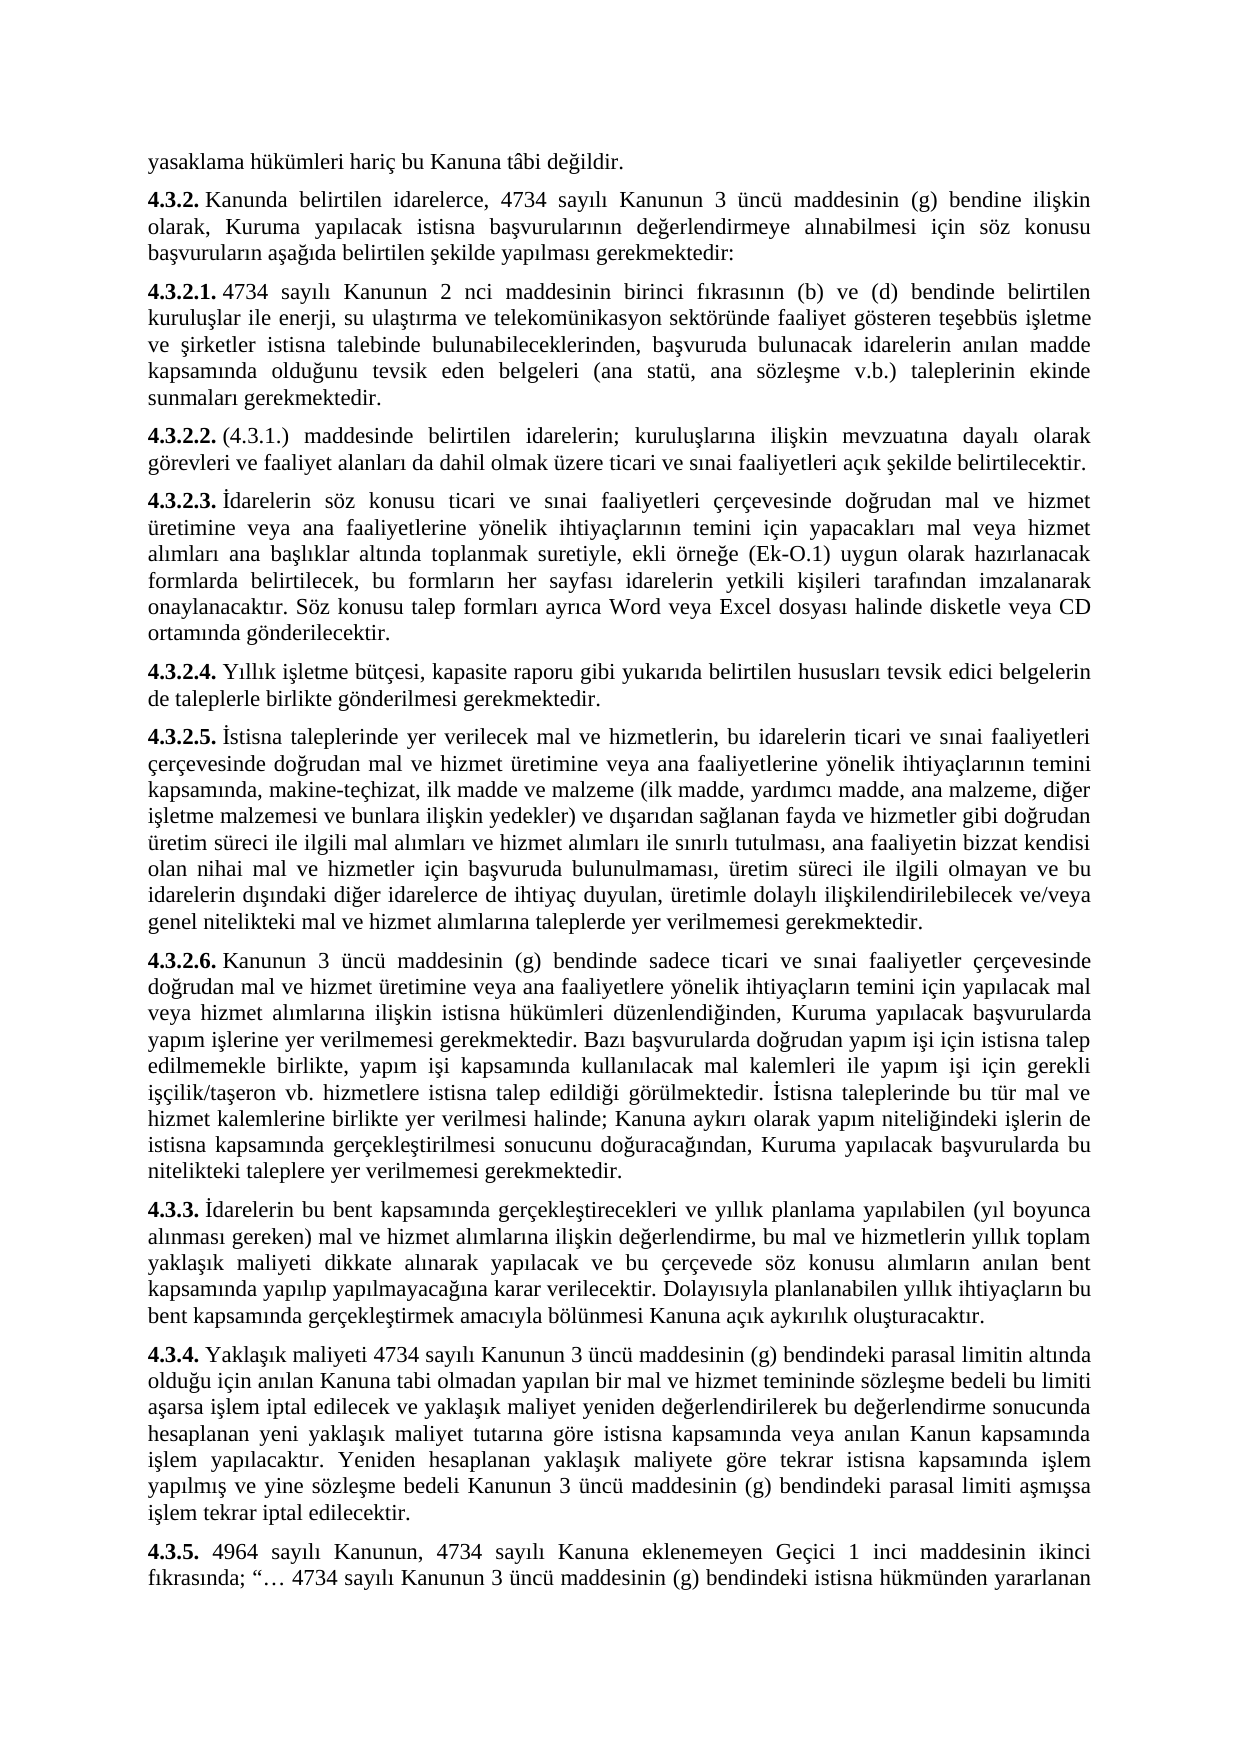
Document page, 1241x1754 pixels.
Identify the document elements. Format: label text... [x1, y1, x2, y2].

text 4.3.2.5. İstisna taleplerinde yer verilecek mal ve hizmetlerin, bu idarelerin ticari ve sınai faaliyetleri çerçevesinde doğrudan mal ve hizmet üretimine veya ana faaliyetlerine yönelik ihtiyaçlarının temini kapsamında, makine-teçhizat, ilk madde ve malzeme (ilk madde, yardımcı madde, ana malzeme, diğer işletme malzemesi ve bunlara ilişkin yedekler) ve dışarıdan sağlanan fayda ve hizmetler gibi doğrudan üretim süreci ile ilgili mal alımları ve hizmet alımları ile sınırlı tutulması, ana faaliyetin bizzat kendisi olan nihai mal ve hizmetler için başvuruda bulunulmaması, üretim süreci ile ilgili olmayan ve bu idarelerin dışındaki diğer idarelerce de ihtiyaç duyulan, üretimle dolaylı ilişkilendirilebilecek ve/veya genel nitelikteki mal ve hizmet alımlarına taleplerde yer verilmemesi gerekmektedir. [148, 723, 1092, 934]
text 4.3.2.3. İdarelerin söz konusu ticari ve sınai faaliyetleri çerçevesinde doğrudan mal ve hizmet üretimine veya ana faaliyetlerine yönelik ihtiyaçlarının temini için yapacakları mal veya hizmet alımları ana başlıklar altında toplanmak suretiyle, ekli örneğe (Ek-O.1) uygun olarak hazırlanacak formlarda belirtilecek, bu formların her sayfası idarelerin yetkili kişileri tarafından imzalanarak onaylanacaktır. Söz konusu talep formları ayrıca Word veya Excel dosyası halinde disketle veya CD ortamında gönderilecektir. [148, 488, 1092, 646]
text 4.3.2.2. (4.3.1.) maddesinde belirtilen idarelerin; kuruluşlarına ilişkin mevzuatına dayalı olarak görevleri ve faaliyet alanları da dahil olmak üzere ticari ve sınai faaliyetleri açık şekilde belirtilecektir. [148, 422, 1092, 475]
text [148, 148, 1092, 174]
text 4.3.4. Yaklaşık maliyeti 4734 sayılı Kanunun 3 üncü maddesinin (g) bendindeki parasal limitin altında olduğu için anılan Kanuna tabi olmadan yapılan bir mal ve hizmet temininde sözleşme bedeli bu limiti aşarsa işlem iptal edilecek ve yaklaşık maliyet yeniden değerlendirilerek bu değerlendirme sonucunda hesaplanan yeni yaklaşık maliyet tutarına göre istisna kapsamında veya anılan Kanun kapsamında işlem yapılacaktır. Yeniden hesaplanan yaklaşık maliyete göre tekrar istisna kapsamında işlem yapılmış ve yine sözleşme bedeli Kanunun 3 üncü maddesinin (g) bendindeki parasal limiti aşmışsa işlem tekrar iptal edilecektir. [148, 1341, 1092, 1525]
text 4.3.3. İdarelerin bu bent kapsamında gerçekleştirecekleri ve yıllık planlama yapılabilen (yıl boyunca alınması gereken) mal ve hizmet alımlarına ilişkin değerlendirme, bu mal ve hizmetlerin yıllık toplam yaklaşık maliyeti dikkate alınarak yapılacak ve bu çerçevede söz konusu alımların anılan bent kapsamında yapılıp yapılmayacağına karar verilecektir. Dolayısıyla planlanabilen yıllık ihtiyaçların bu bent kapsamında gerçekleştirmek amacıyla bölünmesi Kanuna açık aykırılık oluşturacaktır. [148, 1196, 1092, 1328]
text 4.3.2. Kanunda belirtilen idarelerce, 4734 sayılı Kanunun 3 üncü maddesinin (g) bendine ilişkin olarak, Kuruma yapılacak istisna başvurularının değerlendirmeye alınabilmesi için söz konusu başvuruların aşağıda belirtilen şekilde yapılması gerekmektedir: [148, 187, 1092, 266]
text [148, 1538, 1092, 1590]
text 4.3.2.4. Yıllık işletme bütçesi, kapasite raporu gibi yukarıda belirtilen hususları tevsik edici belgelerin de taleplerle birlikte gönderilmesi gerekmektedir. [148, 658, 1092, 711]
text 4.3.2.6. Kanunun 3 üncü maddesinin (g) bendinde sadece ticari ve sınai faaliyetler çerçevesinde doğrudan mal ve hizmet üretimine veya ana faaliyetlere yönelik ihtiyaçların temini için yapılacak mal veya hizmet alımlarına ilişkin istisna hükümleri düzenlendiğinden, Kuruma yapılacak başvurularda yapım işlerine yer verilmemesi gerekmektedir. Bazı başvurularda doğrudan yapım işi için istisna talep edilmemekle birlikte, yapım işi kapsamında kullanılacak mal kalemleri ile yapım işi için gerekli işçilik/taşeron vb. hizmetlere istisna talep edildiği görülmektedir. İstisna taleplerinde bu tür mal ve hizmet kalemlerine birlikte yer verilmesi halinde; Kanuna aykırı olarak yapım niteliğindeki işlerin de istisna kapsamında gerçekleştirilmesi sonucunu doğuracağından, Kuruma yapılacak başvurularda bu nitelikteki taleplere yer verilmemesi gerekmektedir. [148, 947, 1092, 1184]
text 4.3.2.1. 4734 sayılı Kanunun 2 nci maddesinin birinci fıkrasının (b) ve (d) bendinde belirtilen kuruluşlar ile enerji, su ulaştırma ve telekomünikasyon sektöründe faaliyet gösteren teşebbüs işletme ve şirketler istisna talebinde bulunabileceklerinden, başvuruda bulunacak idarelerin anılan madde kapsamında olduğunu tevsik eden belgeleri (ana statü, ana sözleşme v.b.) taleplerinin ekinde sunmaları gerekmektedir. [148, 278, 1092, 410]
